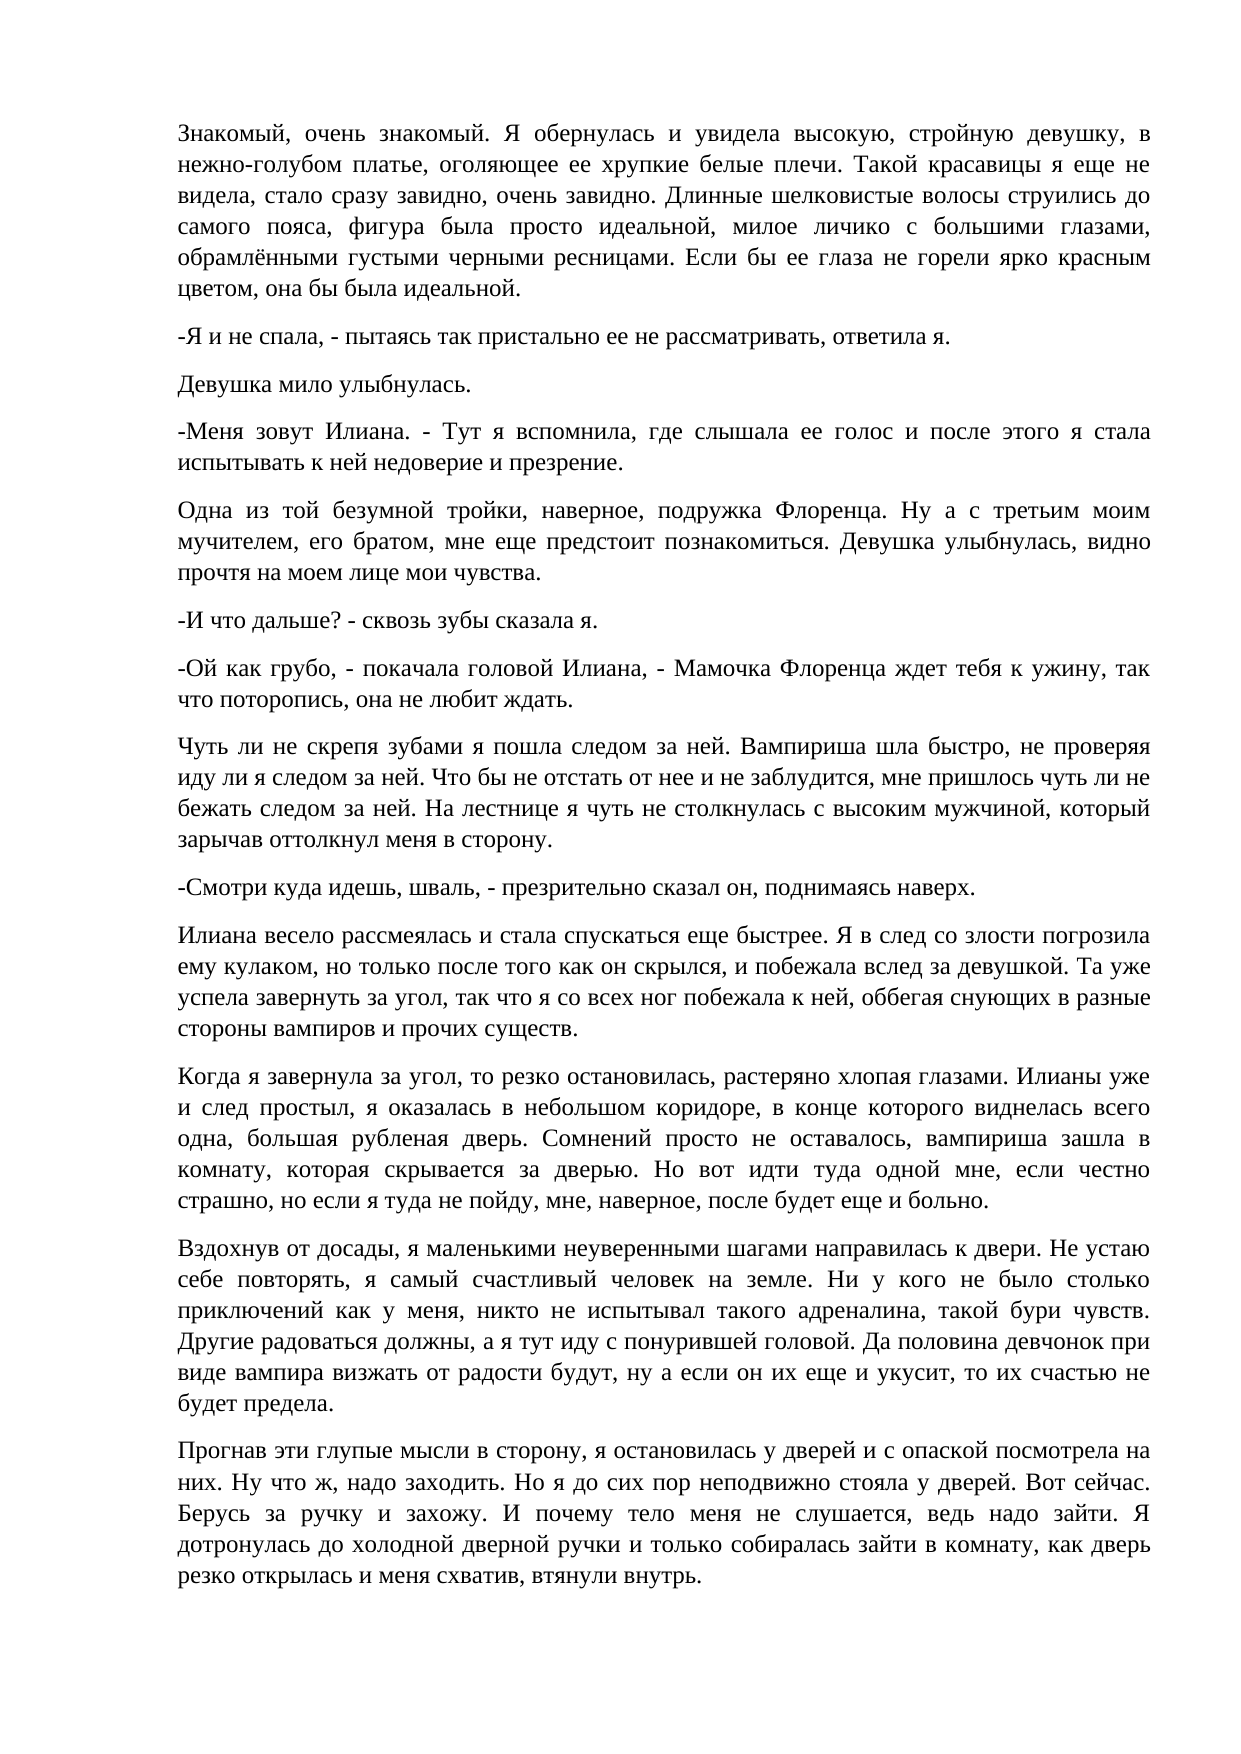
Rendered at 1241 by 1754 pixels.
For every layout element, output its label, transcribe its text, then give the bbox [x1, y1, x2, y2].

text -Смотри куда идешь, шваль, - презрительно сказал он, поднимаясь наверх. [177, 872, 1152, 901]
text -Я и не спала, - пытаясь так пристально ее не рассматривать, ответила я. [177, 321, 1152, 350]
text Вздохнув от досады, я маленькими неуверенными шагами направилась к двери. Не устаю себе повторять, я самый счастливый человек на земле. Ни у кого не было столько приключений как у меня, никто не испытывал такого адреналина, такой бури чувств. Другие радоваться должны, а я тут иду с понурившей головой. Да половина девчонок при виде вампира визжать от радости будут, ну а если он их еще и укусит, то их счастью не будет предела. [177, 1233, 1152, 1417]
text Когда я завернула за угол, то резко остановилась, растеряно хлопая глазами. Илианы уже и след простыл, я оказалась в небольшом коридоре, в конце которого виднелась всего одна, большая рубленая дверь. Сомнений просто не оставалось, вампириша зашла в комнату, которая скрывается за дверью. Но вот идти туда одной мне, если честно страшно, но если я туда не пойду, мне, наверное, после будет еще и больно. [177, 1061, 1152, 1214]
text -Ой как грубо, - покачала головой Илиана, - Мамочка Флоренца ждет тебя к ужину, так что поторопись, она не любит ждать. [177, 653, 1152, 712]
text Девушка мило улыбнулась. [177, 369, 1152, 397]
text Одна из той безумной тройки, наверное, подружка Флоренца. Ну а с третьим моим мучителем, его братом, мне еще предстоит познакомиться. Девушка улыбнулась, видно прочтя на моем лице мои чувства. [177, 495, 1152, 586]
text Знакомый, очень знакомый. Я обернулась и увидела высокую, стройную девушку, в нежно-голубом платье, оголяющее ее хрупкие белые плечи. Такой красавицы я еще не видела, стало сразу завидно, очень завидно. Длинные шелковистые волосы струились до самого пояса, фигура была просто идеальной, милое личико с большими глазами, обрамлёнными густыми черными ресницами. Если бы ее глаза не горели ярко красным цветом, она бы была идеальной. [177, 118, 1152, 302]
text Илиана весело рассмеялась и стала спускаться еще быстрее. Я в след со злости погрозила ему кулаком, но только после того как он скрылся, и побежала вслед за девушкой. Та уже успела завернуть за угол, так что я со всех ног побежала к ней, оббегая снующих в разные стороны вампиров и прочих существ. [177, 920, 1152, 1042]
text Прогнав эти глупые мысли в сторону, я остановилась у дверей и с опаской посмотрела на них. Ну что ж, надо заходить. Но я до сих пор неподвижно стояла у дверей. Вот сейчас. Берусь за ручку и захожу. И почему тело меня не слушается, ведь надо зайти. Я дотронулась до холодной дверной ручки и только собиралась зайти в комнату, как дверь резко открылась и меня схватив, втянули внутрь. [177, 1436, 1152, 1588]
text Чуть ли не скрепя зубами я пошла следом за ней. Вампириша шла быстро, не проверяя иду ли я следом за ней. Что бы не отстать от нее и не заблудится, мне пришлось чуть ли не бежать следом за ней. На лестнице я чуть не столкнулась с высоким мужчиной, который зарычав оттолкнул меня в сторону. [177, 731, 1152, 853]
text -И что дальше? - сквозь зубы сказала я. [177, 605, 1152, 634]
text -Меня зовут Илиана. - Тут я вспомнила, где слышала ее голос и после этого я стала испытывать к ней недоверие и презрение. [177, 416, 1152, 476]
